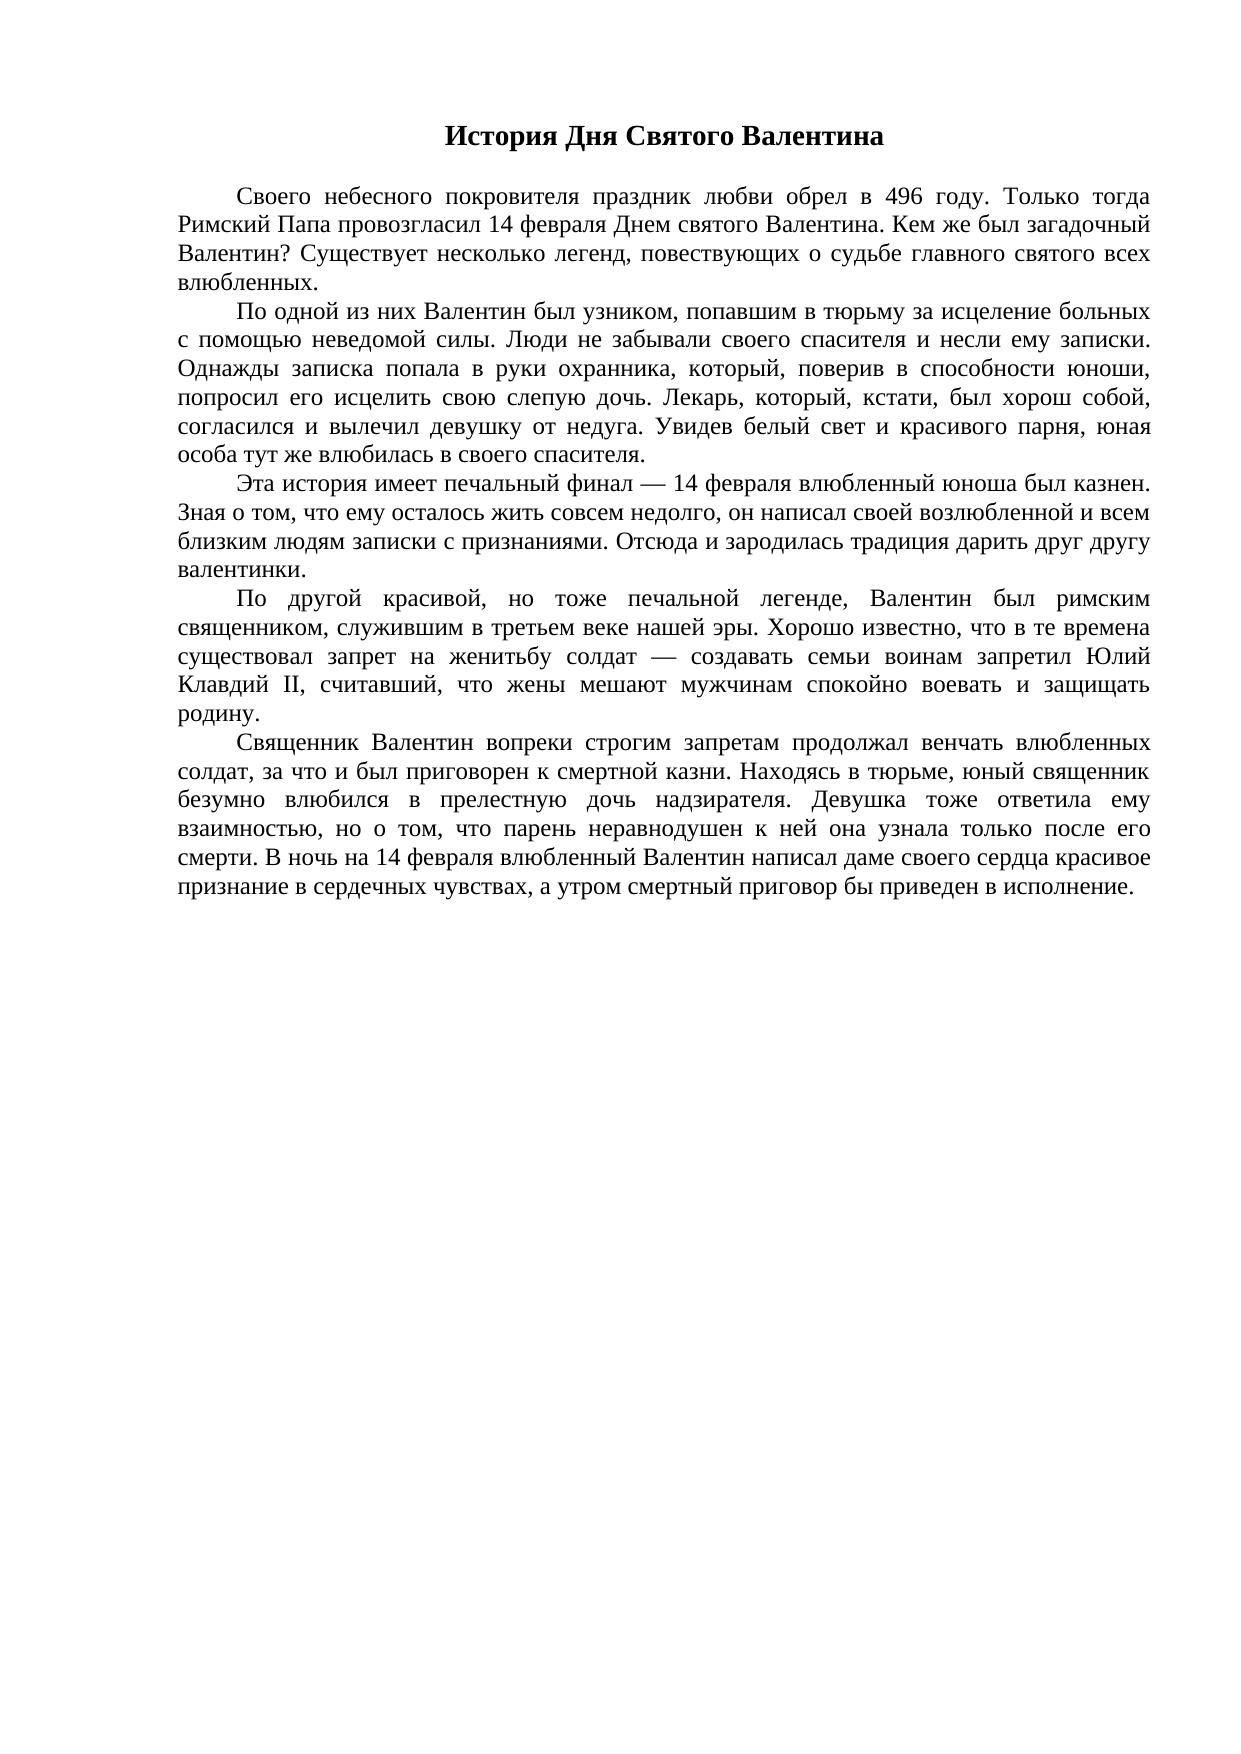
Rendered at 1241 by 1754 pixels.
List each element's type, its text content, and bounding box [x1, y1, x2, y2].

text Священник Валентин вопреки строгим запретам продолжал венчать влюбленных солдат, за что и был приговорен к смертной казни. Находясь в тюрьме, юный священник безумно влюбился в прелестную дочь надзирателя. Девушка тоже ответила ему взаимностью, но о том, что парень неравнодушен к ней она узнала только после его смерти. В ночь на 14 февраля влюбленный Валентин написал даме своего сердца красивое признание в сердечных чувствах, а утром смертный приговор бы приведен в исполнение. [177, 727, 1152, 899]
text Своего небесного покровителя праздник любви обрел в 496 году. Только тогда Римский Папа провозгласил 14 февраля Днем святого Валентина. Кем же был загадочный Валентин? Существует несколько легенд, повествующих о судьбе главного святого всех влюбленных. [177, 181, 1152, 296]
text Эта история имеет печальный финал — 14 февраля влюбленный юноша был казнен. Зная о том, что ему осталось жить совсем недолго, он написал своей возлюбленной и всем близким людям записки с признаниями. Отсюда и зародилась традиция дарить друг другу валентинки. [177, 468, 1152, 583]
text По одной из них Валентин был узником, попавшим в тюрьму за исцеление больных с помощью неведомой силы. Люди не забывали своего спасителя и несли ему записки. Однажды записка попала в руки охранника, который, поверив в способности юноши, попросил его исцелить свою слепую дочь. Лекарь, который, кстати, был хорош собой, согласился и вылечил девушку от недуга. Увидев белый свет и красивого парня, юная особа тут же влюбилась в своего спасителя. [177, 296, 1152, 468]
text По другой красивой, но тоже печальной легенде, Валентин был римским священником, служившим в третьем веке нашей эры. Хорошо известно, что в те времена существовал запрет на женитьбу солдат — создавать семьи воинам запретил Юлий Клавдий II, считавший, что жены мешают мужчинам спокойно воевать и защищать родину. [177, 583, 1152, 727]
subtitle История Дня Святого Валентина [177, 118, 1152, 152]
